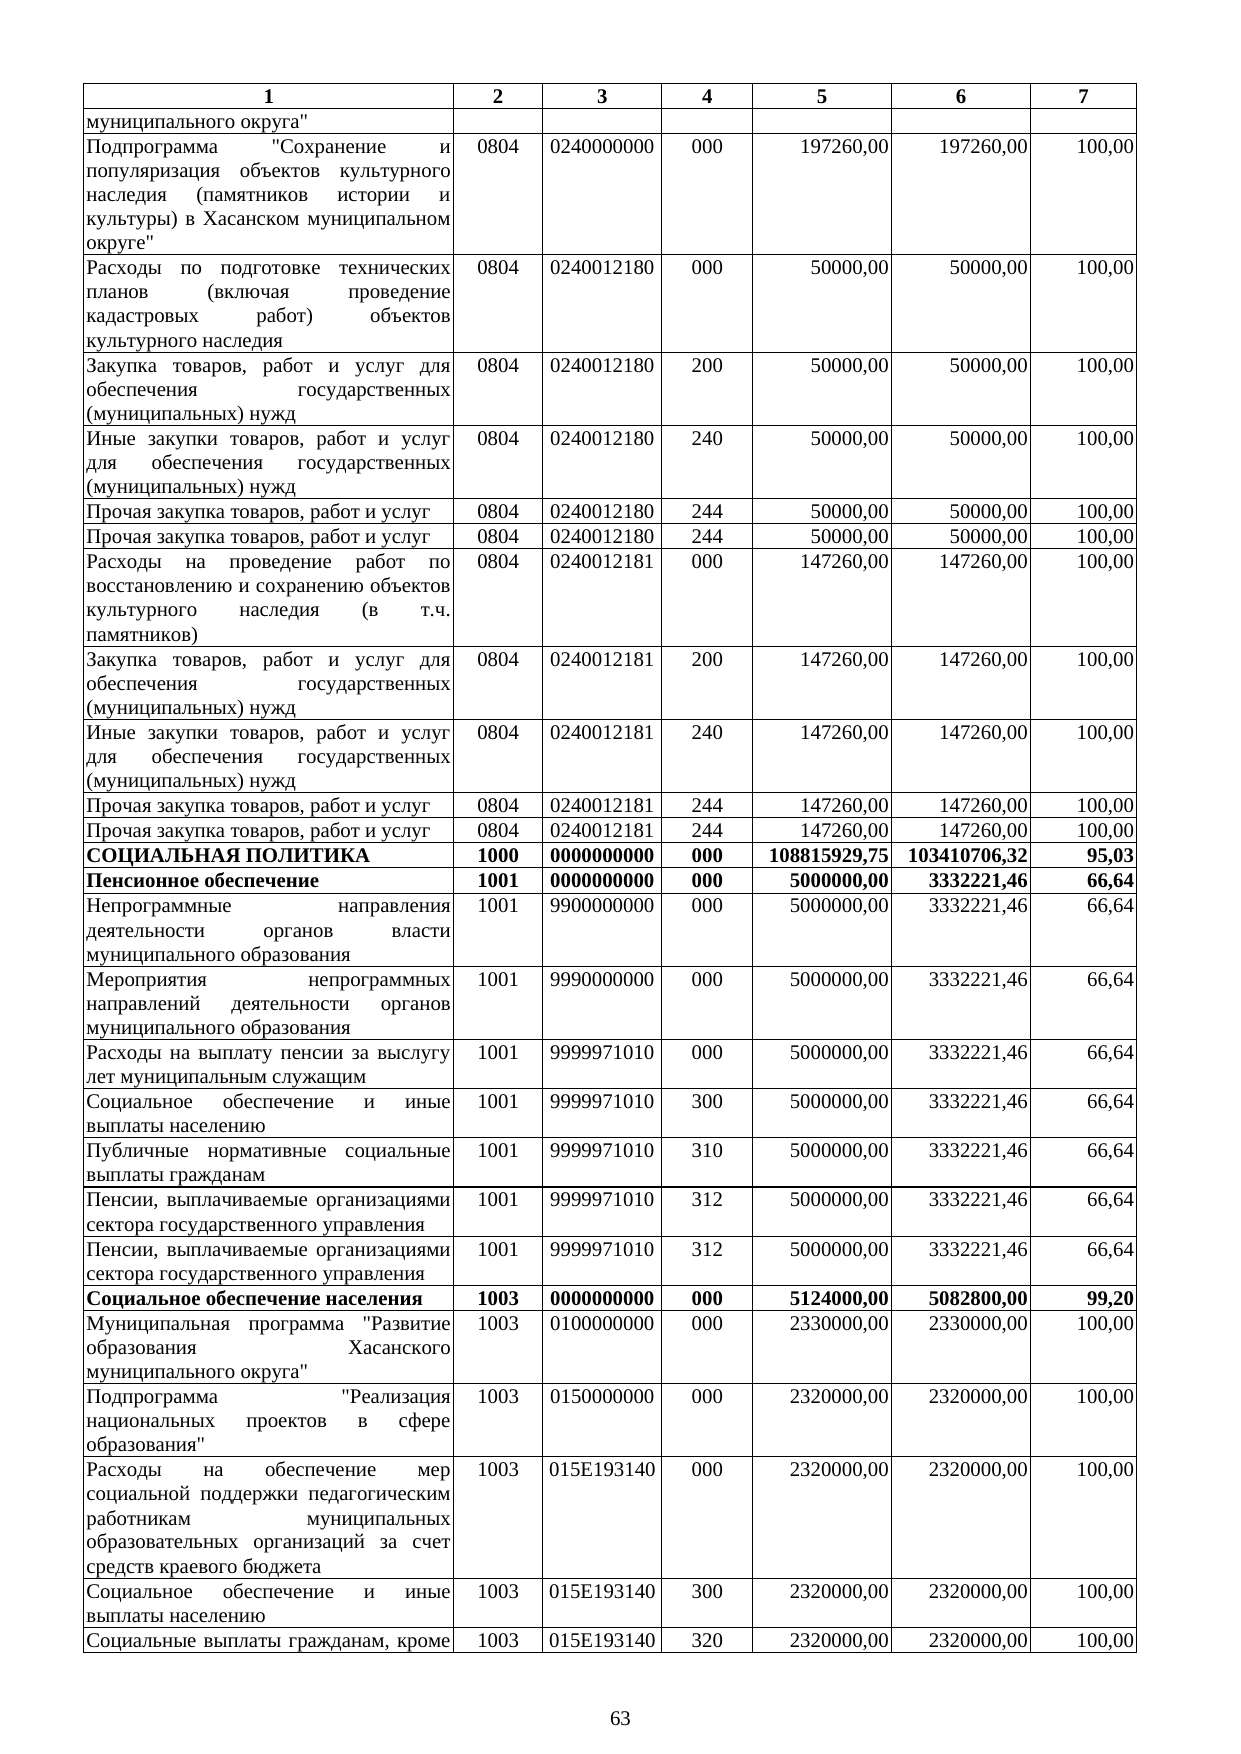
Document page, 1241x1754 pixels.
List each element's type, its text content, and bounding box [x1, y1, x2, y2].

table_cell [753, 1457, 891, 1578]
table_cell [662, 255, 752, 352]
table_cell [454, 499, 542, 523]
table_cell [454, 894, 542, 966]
table_header 2 [454, 84, 542, 108]
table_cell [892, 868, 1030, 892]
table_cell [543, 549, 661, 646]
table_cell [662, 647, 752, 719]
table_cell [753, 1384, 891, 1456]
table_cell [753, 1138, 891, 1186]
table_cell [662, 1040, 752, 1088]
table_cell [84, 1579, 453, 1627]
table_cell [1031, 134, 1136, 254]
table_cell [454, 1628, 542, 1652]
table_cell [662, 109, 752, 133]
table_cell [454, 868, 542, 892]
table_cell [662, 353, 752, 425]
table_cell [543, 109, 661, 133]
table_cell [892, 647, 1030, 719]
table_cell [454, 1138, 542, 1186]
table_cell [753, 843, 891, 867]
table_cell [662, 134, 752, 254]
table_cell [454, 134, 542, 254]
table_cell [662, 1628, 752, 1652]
table_header 1 [84, 84, 453, 108]
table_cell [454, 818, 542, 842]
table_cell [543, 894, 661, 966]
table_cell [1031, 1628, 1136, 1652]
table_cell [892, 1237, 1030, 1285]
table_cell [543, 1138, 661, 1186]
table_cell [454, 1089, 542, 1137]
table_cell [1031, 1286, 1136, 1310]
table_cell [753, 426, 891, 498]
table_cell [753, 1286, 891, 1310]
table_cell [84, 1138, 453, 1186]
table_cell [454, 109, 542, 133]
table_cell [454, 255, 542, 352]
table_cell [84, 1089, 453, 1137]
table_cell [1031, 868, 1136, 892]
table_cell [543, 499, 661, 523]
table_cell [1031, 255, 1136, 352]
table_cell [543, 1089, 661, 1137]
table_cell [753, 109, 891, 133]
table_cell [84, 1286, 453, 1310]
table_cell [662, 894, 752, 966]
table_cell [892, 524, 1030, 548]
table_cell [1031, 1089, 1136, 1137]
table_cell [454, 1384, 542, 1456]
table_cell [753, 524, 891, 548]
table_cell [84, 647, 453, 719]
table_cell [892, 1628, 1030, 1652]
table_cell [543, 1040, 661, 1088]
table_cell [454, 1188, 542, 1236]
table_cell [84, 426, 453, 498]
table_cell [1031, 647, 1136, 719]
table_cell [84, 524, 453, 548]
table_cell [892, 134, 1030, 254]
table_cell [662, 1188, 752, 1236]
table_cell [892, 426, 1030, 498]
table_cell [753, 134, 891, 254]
table_header 4 [662, 84, 752, 108]
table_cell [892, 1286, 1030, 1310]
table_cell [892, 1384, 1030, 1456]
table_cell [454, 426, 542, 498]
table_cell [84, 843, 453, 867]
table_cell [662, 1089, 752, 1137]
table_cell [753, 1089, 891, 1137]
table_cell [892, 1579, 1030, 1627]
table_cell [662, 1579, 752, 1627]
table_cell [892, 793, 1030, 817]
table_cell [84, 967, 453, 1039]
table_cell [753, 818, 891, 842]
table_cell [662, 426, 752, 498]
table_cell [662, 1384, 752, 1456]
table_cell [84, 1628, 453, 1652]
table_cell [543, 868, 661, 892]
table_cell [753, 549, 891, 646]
table_header 5 [753, 84, 891, 108]
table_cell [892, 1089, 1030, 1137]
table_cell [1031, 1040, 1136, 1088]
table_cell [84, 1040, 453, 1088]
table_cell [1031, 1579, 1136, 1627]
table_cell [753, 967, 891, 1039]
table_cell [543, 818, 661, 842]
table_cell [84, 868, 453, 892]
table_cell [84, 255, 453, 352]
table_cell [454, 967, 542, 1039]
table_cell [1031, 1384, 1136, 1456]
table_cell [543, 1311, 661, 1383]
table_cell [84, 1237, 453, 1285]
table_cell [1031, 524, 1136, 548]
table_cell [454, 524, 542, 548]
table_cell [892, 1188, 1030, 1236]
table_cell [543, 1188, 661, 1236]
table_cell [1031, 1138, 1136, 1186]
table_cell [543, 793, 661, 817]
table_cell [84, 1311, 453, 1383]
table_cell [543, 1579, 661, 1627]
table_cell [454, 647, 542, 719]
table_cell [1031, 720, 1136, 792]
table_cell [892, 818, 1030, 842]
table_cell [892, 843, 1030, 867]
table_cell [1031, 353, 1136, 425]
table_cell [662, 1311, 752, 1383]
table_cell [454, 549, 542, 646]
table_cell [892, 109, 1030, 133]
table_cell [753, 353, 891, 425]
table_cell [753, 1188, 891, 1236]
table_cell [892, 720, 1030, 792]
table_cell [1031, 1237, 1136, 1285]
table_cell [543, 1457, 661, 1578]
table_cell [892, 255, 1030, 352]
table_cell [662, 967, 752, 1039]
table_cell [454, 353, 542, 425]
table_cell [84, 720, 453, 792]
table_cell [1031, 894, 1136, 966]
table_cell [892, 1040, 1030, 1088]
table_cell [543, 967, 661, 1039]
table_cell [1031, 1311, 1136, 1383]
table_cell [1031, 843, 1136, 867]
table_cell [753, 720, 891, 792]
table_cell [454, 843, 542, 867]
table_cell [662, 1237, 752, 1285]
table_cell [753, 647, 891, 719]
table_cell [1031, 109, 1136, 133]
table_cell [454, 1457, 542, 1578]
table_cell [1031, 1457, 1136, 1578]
table_header 6 [892, 84, 1030, 108]
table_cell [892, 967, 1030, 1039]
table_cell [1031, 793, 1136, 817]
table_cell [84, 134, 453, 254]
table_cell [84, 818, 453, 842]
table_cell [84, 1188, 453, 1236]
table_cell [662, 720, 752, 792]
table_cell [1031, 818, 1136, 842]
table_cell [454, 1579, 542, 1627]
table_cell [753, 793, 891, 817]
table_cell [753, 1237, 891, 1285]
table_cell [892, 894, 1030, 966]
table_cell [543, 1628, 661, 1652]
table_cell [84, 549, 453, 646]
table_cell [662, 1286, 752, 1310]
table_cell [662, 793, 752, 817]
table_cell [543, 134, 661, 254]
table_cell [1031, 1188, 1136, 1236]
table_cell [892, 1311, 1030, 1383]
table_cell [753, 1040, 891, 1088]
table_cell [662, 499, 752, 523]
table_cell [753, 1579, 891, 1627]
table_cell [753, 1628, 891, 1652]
table_header 3 [543, 84, 661, 108]
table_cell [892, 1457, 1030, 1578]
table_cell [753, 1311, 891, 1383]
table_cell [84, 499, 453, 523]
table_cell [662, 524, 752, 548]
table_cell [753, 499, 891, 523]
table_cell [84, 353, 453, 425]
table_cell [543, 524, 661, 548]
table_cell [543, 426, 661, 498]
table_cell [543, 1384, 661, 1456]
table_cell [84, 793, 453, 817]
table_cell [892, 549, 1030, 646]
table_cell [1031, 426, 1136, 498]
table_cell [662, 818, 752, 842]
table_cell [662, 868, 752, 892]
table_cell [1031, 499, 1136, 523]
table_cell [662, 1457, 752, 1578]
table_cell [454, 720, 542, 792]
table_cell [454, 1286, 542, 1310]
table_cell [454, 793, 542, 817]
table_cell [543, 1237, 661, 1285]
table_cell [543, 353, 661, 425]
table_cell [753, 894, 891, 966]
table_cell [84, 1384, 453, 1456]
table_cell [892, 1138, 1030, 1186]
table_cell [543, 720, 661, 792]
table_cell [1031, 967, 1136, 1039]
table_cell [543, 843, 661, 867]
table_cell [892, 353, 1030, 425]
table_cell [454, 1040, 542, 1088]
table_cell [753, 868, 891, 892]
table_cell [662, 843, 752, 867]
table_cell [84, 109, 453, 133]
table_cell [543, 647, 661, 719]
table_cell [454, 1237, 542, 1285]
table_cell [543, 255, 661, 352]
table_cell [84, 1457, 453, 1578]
table_header 7 [1031, 84, 1136, 108]
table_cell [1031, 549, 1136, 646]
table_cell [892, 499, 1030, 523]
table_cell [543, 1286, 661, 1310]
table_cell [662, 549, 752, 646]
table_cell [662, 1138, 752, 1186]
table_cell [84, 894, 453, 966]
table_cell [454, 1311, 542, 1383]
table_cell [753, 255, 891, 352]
